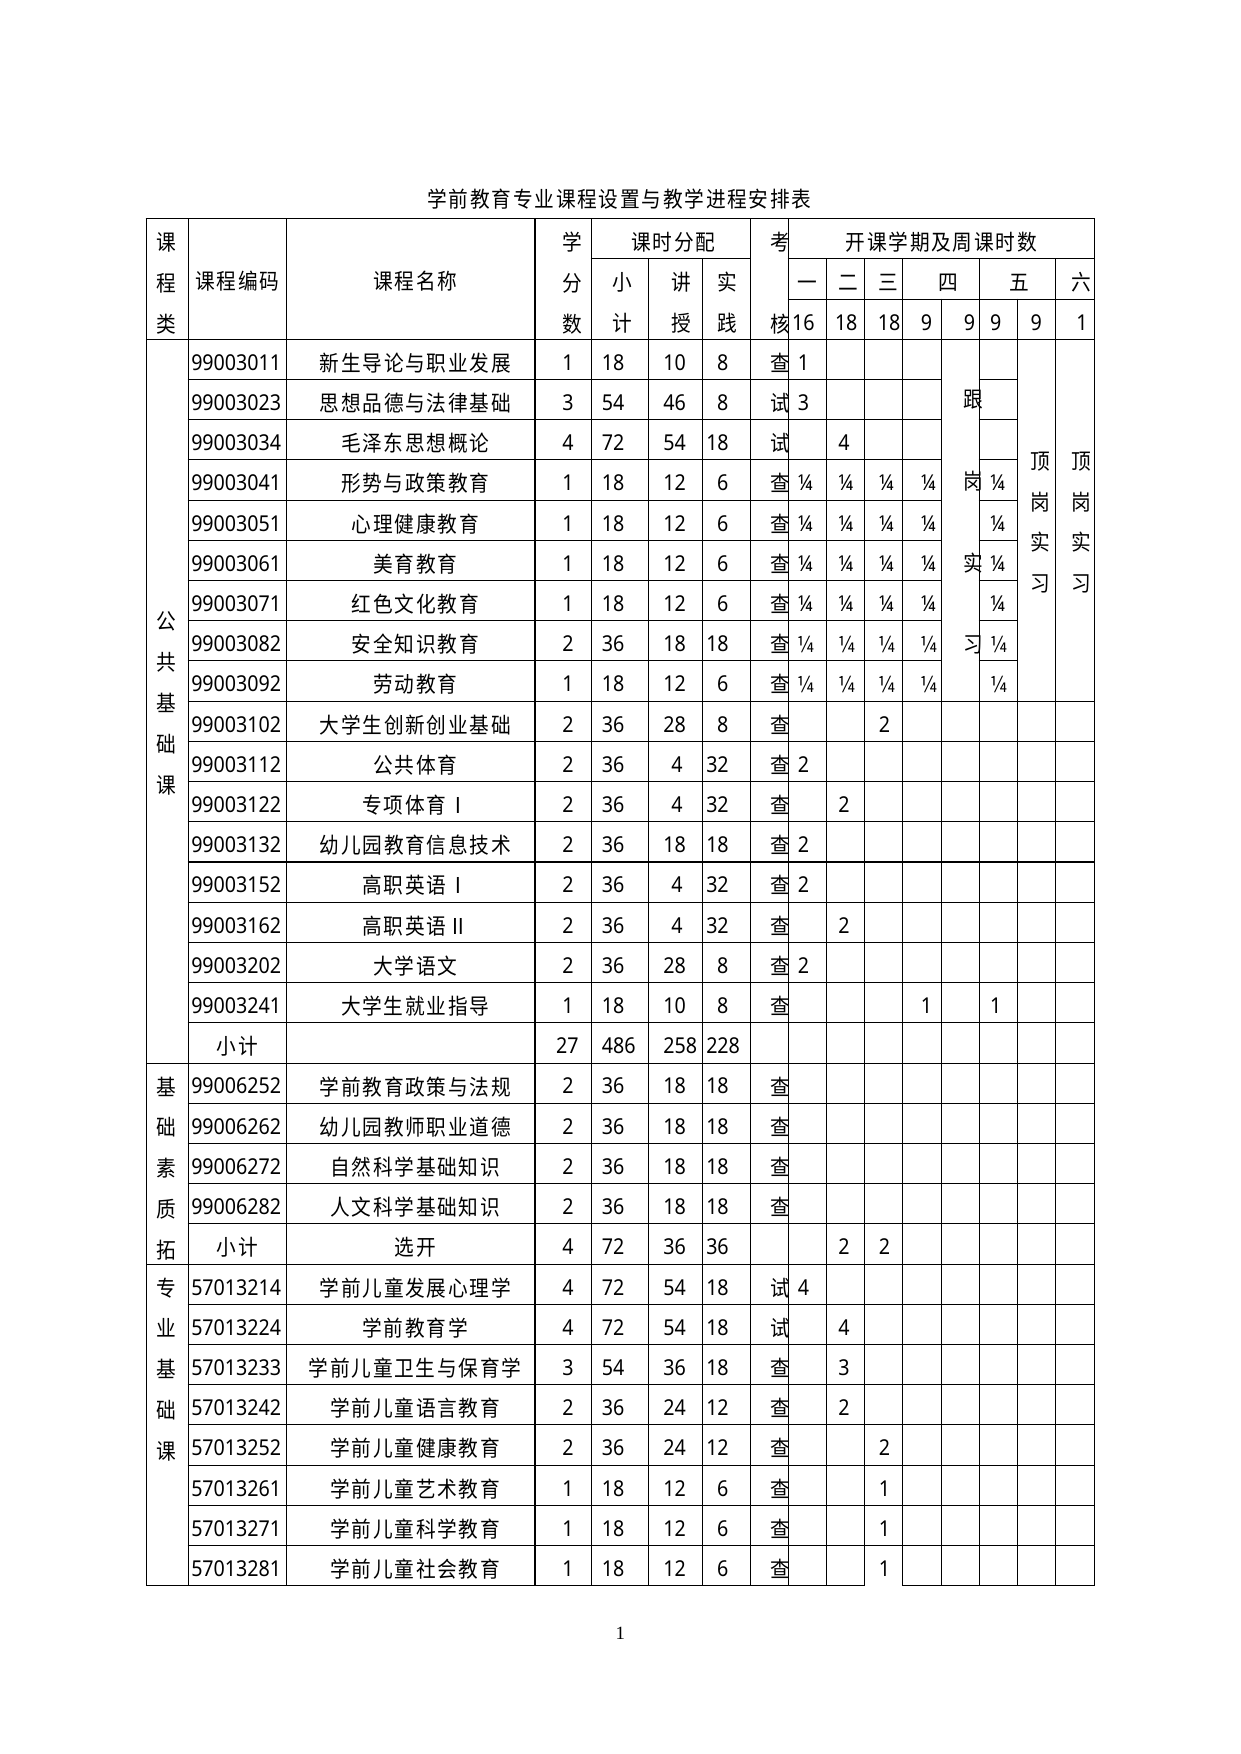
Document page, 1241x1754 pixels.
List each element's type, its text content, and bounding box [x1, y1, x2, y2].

table_cell 18 [649, 1184, 702, 1223]
table_cell [789, 903, 826, 942]
table_cell 57013233 [189, 1345, 286, 1384]
table_cell 大学生创新创业基础 [287, 702, 534, 741]
table_cell [1056, 702, 1094, 741]
table_cell 2 [536, 943, 591, 982]
table_cell [789, 1546, 826, 1585]
table_cell [827, 380, 864, 419]
table_cell [827, 863, 864, 902]
table_cell 18 [649, 1104, 702, 1143]
table_cell 五 [980, 259, 1055, 298]
table_cell [980, 1265, 1017, 1304]
table_cell [942, 1023, 979, 1062]
table_header 课程编码 [189, 219, 286, 339]
table_cell 基 础 素 质 拓 展 课 [147, 1064, 188, 1263]
table_cell 18 [703, 420, 750, 459]
table_cell 1 [865, 1466, 902, 1505]
table_cell ¼ [827, 460, 864, 499]
table_cell [827, 340, 864, 379]
table_cell 18 [592, 1546, 648, 1585]
table_cell 2 [536, 863, 591, 902]
table_cell 99006272 [189, 1144, 286, 1183]
table_cell ¼ [903, 621, 941, 660]
table_cell 57013261 [189, 1466, 286, 1505]
table_cell 2 [536, 822, 591, 861]
table_cell 36 [592, 1425, 648, 1464]
table_cell ¼ [827, 661, 864, 701]
table_cell [942, 1265, 979, 1304]
table_cell 试 [751, 420, 788, 459]
table_cell ¼ [827, 501, 864, 540]
table_cell [980, 1144, 1017, 1183]
table_cell [980, 782, 1017, 821]
table_cell 12 [649, 661, 702, 701]
table_cell [1018, 1104, 1055, 1143]
table_cell 24 [649, 1425, 702, 1464]
table_cell 小计 [189, 1023, 286, 1062]
table_cell 258 [649, 1023, 702, 1062]
table_cell [980, 943, 1017, 982]
table_cell 查 [751, 661, 788, 701]
table_cell [827, 742, 864, 781]
table_cell 2 [865, 1425, 902, 1464]
table_cell 大学生就业指导 [287, 983, 534, 1022]
table_cell 公共体育 [287, 742, 534, 781]
table_cell [865, 1345, 902, 1384]
table_cell 99003122 [189, 782, 286, 821]
table_cell 3 [789, 380, 826, 419]
table_cell 99003071 [189, 581, 286, 620]
table_cell 18 [703, 1265, 750, 1304]
table_cell [1018, 943, 1055, 982]
table_cell 美育教育 [287, 541, 534, 580]
table_cell [1018, 1345, 1055, 1384]
table_cell 6 [703, 1506, 750, 1545]
table_cell 1 [536, 460, 591, 499]
table_cell [1056, 1064, 1094, 1103]
table_cell 试 [751, 1305, 788, 1344]
table_cell [1056, 1546, 1094, 1585]
table_cell 6 [703, 1546, 750, 1585]
table_cell [903, 782, 941, 821]
table_cell 18 [649, 822, 702, 861]
table_cell 幼儿园教师职业道德 [287, 1104, 534, 1143]
table_cell ¼ [789, 501, 826, 540]
table_cell 查 [751, 340, 788, 379]
table_cell 劳动教育 [287, 661, 534, 701]
table_cell 36 [592, 742, 648, 781]
table_cell 1 [980, 983, 1017, 1022]
table_cell 18 [703, 1345, 750, 1384]
table_cell [1056, 1224, 1094, 1263]
table_cell 18 [1056, 300, 1094, 339]
table_cell 查 [751, 822, 788, 861]
table_cell 18 [703, 1144, 750, 1183]
table_cell 99006252 [189, 1064, 286, 1103]
table_cell [1018, 742, 1055, 781]
table_cell 学前儿童卫生与保育学 [287, 1345, 534, 1384]
table_cell 18 [703, 1064, 750, 1103]
table_cell 查 [751, 1546, 788, 1585]
table_cell ¼ [789, 460, 826, 499]
table_cell 46 [649, 380, 702, 419]
table_cell 查 [751, 1184, 788, 1223]
table_cell 一 [789, 259, 826, 298]
table_cell 4 [789, 1265, 826, 1304]
table_cell 3 [536, 380, 591, 419]
table_cell [980, 1506, 1017, 1545]
table_cell [865, 943, 902, 982]
table_cell [865, 903, 902, 942]
table_cell 自然科学基础知识 [287, 1144, 534, 1183]
table_cell [942, 822, 979, 861]
table_header 课 程 类 别 [147, 219, 188, 339]
table_cell 小 计 [592, 259, 648, 339]
table_cell 2 [865, 702, 902, 741]
table_cell 18 [592, 1506, 648, 1545]
table_cell 1 [536, 501, 591, 540]
table_cell 18 [703, 1104, 750, 1143]
table_cell [1056, 1104, 1094, 1143]
table_cell [789, 1425, 826, 1464]
table_cell ¼ [827, 621, 864, 660]
table_cell 72 [592, 1224, 648, 1263]
table_cell 1 [536, 541, 591, 580]
table_cell 36 [592, 782, 648, 821]
table_cell ¼ [903, 581, 941, 620]
text 学前教育专业课程设置与教学进程安排表 [148, 177, 1092, 218]
table_cell 18 [649, 1144, 702, 1183]
table_cell [980, 903, 1017, 942]
table_cell 六 [1056, 259, 1094, 298]
table_cell [903, 822, 941, 861]
table_cell [903, 1305, 941, 1344]
table_cell [1056, 1305, 1094, 1344]
table_cell 学前教育政策与法规 [287, 1064, 534, 1103]
table_cell 99003102 [189, 702, 286, 741]
table_cell [980, 420, 1017, 459]
table_cell 1 [536, 1466, 591, 1505]
table_cell ¼ [865, 661, 902, 701]
table_cell [903, 420, 941, 459]
table_cell 查 [751, 943, 788, 982]
table_cell [1018, 1144, 1055, 1183]
table_cell 54 [649, 1265, 702, 1304]
table_cell 查 [751, 1506, 788, 1545]
table_cell 12 [649, 581, 702, 620]
table_cell 2 [789, 742, 826, 781]
table_cell 228 [703, 1023, 750, 1062]
table_cell 28 [649, 702, 702, 741]
table_cell [865, 822, 902, 861]
table_cell [865, 742, 902, 781]
table_cell [1056, 1506, 1094, 1545]
table_cell 小计 [189, 1224, 286, 1263]
table_cell 1 [903, 983, 941, 1022]
table_cell 36 [703, 1224, 750, 1263]
table_cell 2 [789, 943, 826, 982]
table_cell 2 [827, 1224, 864, 1263]
table_cell 99003162 [189, 903, 286, 942]
table_cell 36 [592, 1385, 648, 1424]
table_cell [789, 782, 826, 821]
table_cell 4 [649, 782, 702, 821]
table_cell [942, 1064, 979, 1103]
table_cell [1056, 863, 1094, 902]
table_cell 思想品德与法律基础 [287, 380, 534, 419]
table_cell 99003041 [189, 460, 286, 499]
table_cell ¼ [865, 621, 902, 660]
table_cell 10 [649, 340, 702, 379]
table_cell 2 [789, 863, 826, 902]
table_cell [789, 1466, 826, 1505]
table_cell 学前儿童科学教育 [287, 1506, 534, 1545]
table_cell [751, 1224, 788, 1263]
table_cell [942, 1184, 979, 1223]
table_cell 18 [865, 300, 902, 339]
table_cell 36 [592, 621, 648, 660]
table_cell 12 [649, 1466, 702, 1505]
table_cell 专项体育Ⅰ [287, 782, 534, 821]
table_cell [1056, 1466, 1094, 1505]
table_cell [789, 983, 826, 1022]
table_cell ¼ [980, 460, 1017, 499]
table_cell [980, 742, 1017, 781]
table_cell 18 [703, 822, 750, 861]
table_cell [751, 1023, 788, 1062]
table_header 课程名称 [287, 219, 534, 339]
table_cell 54 [649, 1305, 702, 1344]
table_cell [789, 1305, 826, 1344]
table_cell 28 [649, 943, 702, 982]
table_cell 2 [789, 822, 826, 861]
table_cell [903, 1184, 941, 1223]
table_cell [980, 380, 1017, 419]
table_cell [865, 380, 902, 419]
table_cell 查 [751, 983, 788, 1022]
table_cell [827, 1425, 864, 1464]
table_cell 查 [751, 1064, 788, 1103]
table_cell [865, 782, 902, 821]
table_cell 专 业 基 础 课 [147, 1265, 188, 1585]
table_cell 实 践 [703, 259, 750, 339]
table_cell 54 [592, 1345, 648, 1384]
table_cell 57013271 [189, 1506, 286, 1545]
table_cell [789, 1506, 826, 1545]
table_cell 18 [703, 621, 750, 660]
table_cell ¼ [789, 541, 826, 580]
table_cell [942, 1345, 979, 1384]
table_cell [942, 863, 979, 902]
table_cell ¼ [865, 581, 902, 620]
table_header 学 分 数 [536, 219, 591, 339]
table_cell 27 [536, 1023, 591, 1062]
table_cell [827, 1023, 864, 1062]
table_cell 18 [592, 541, 648, 580]
table_cell ¼ [980, 501, 1017, 540]
table_cell 查 [751, 1104, 788, 1143]
table_cell [827, 1546, 864, 1585]
table_cell 4 [536, 1224, 591, 1263]
table_cell [980, 1385, 1017, 1424]
table_cell [865, 420, 902, 459]
table_cell 2 [536, 1385, 591, 1424]
table_cell 6 [703, 501, 750, 540]
table_cell [827, 1466, 864, 1505]
table_cell 57013224 [189, 1305, 286, 1344]
table_cell 57013252 [189, 1425, 286, 1464]
table_cell [1056, 1184, 1094, 1223]
table_cell 4 [536, 1305, 591, 1344]
table_header 考 核 方 式 [751, 219, 788, 339]
table_cell 18 [703, 1305, 750, 1344]
table_cell [903, 1345, 941, 1384]
table_cell 4 [649, 742, 702, 781]
table_cell [942, 1224, 979, 1263]
table_cell [1056, 822, 1094, 861]
table_cell 486 [592, 1023, 648, 1062]
table_cell 8 [703, 340, 750, 379]
table_cell 32 [703, 903, 750, 942]
table_cell 99003082 [189, 621, 286, 660]
table_cell 新生导论与职业发展 [287, 340, 534, 379]
table_cell 18 [592, 460, 648, 499]
table_cell 18 [827, 300, 864, 339]
table_cell 2 [827, 903, 864, 942]
table_cell 12 [649, 1546, 702, 1585]
table_cell 2 [536, 621, 591, 660]
table_cell 2 [536, 702, 591, 741]
table_header 开课学期及周课时数 [789, 219, 1094, 258]
table_cell 1 [536, 983, 591, 1022]
table_cell 99003132 [189, 822, 286, 861]
table_cell [827, 1064, 864, 1103]
table_cell 99003092 [189, 661, 286, 701]
table_cell [942, 983, 979, 1022]
table_cell [942, 903, 979, 942]
table_cell [903, 863, 941, 902]
table_cell 9 [980, 300, 1017, 339]
table_cell [903, 1466, 941, 1505]
table_cell [980, 1425, 1017, 1464]
table_cell 8 [703, 380, 750, 419]
table_cell 查 [751, 1466, 788, 1505]
table_cell [1018, 1506, 1055, 1545]
table_cell [789, 1345, 826, 1384]
table_cell ¼ [903, 661, 941, 701]
table_cell [1018, 1184, 1055, 1223]
table_cell 18 [703, 1184, 750, 1223]
table_cell [1018, 1265, 1055, 1304]
table_cell ¼ [980, 621, 1017, 660]
table_cell [942, 1385, 979, 1424]
table_cell 试 [751, 1265, 788, 1304]
table_cell [980, 340, 1017, 379]
table_cell 57013281 [189, 1546, 286, 1585]
table_cell [1018, 1385, 1055, 1424]
table_cell 查 [751, 621, 788, 660]
table_cell 32 [703, 782, 750, 821]
table_cell [1018, 903, 1055, 942]
table_cell 12 [703, 1385, 750, 1424]
table_cell 学前儿童社会教育 [287, 1546, 534, 1585]
table_cell 36 [649, 1345, 702, 1384]
table_cell 18 [649, 621, 702, 660]
table_cell 查 [751, 702, 788, 741]
table_cell 1 [789, 340, 826, 379]
table_cell [827, 983, 864, 1022]
table_cell [980, 1023, 1017, 1062]
table_cell [980, 1466, 1017, 1505]
table_cell 毛泽东思想概论 [287, 420, 534, 459]
table_cell 36 [592, 1104, 648, 1143]
table_cell 高职英语Ⅰ [287, 863, 534, 902]
table_cell 99006262 [189, 1104, 286, 1143]
table_cell [942, 943, 979, 982]
table_cell [942, 1546, 979, 1585]
table_cell [827, 1265, 864, 1304]
table_cell [903, 702, 941, 741]
table_cell 12 [649, 501, 702, 540]
table_cell [1056, 742, 1094, 781]
table_cell 99003023 [189, 380, 286, 419]
table_cell 9 [903, 300, 941, 339]
table_cell [980, 1224, 1017, 1263]
table_cell 学前儿童健康教育 [287, 1425, 534, 1464]
table_cell [942, 1144, 979, 1183]
table_cell [789, 1023, 826, 1062]
table_cell 99006282 [189, 1184, 286, 1223]
table_cell 36 [592, 863, 648, 902]
table_cell [942, 702, 979, 741]
table_cell [903, 1104, 941, 1143]
table_cell [980, 702, 1017, 741]
table_cell 12 [703, 1425, 750, 1464]
table_cell ¼ [865, 460, 902, 499]
table_cell 2 [536, 1104, 591, 1143]
table_cell 大学语文 [287, 943, 534, 982]
table_cell [903, 903, 941, 942]
table_cell [942, 742, 979, 781]
table_cell 1 [536, 1546, 591, 1585]
table_cell [980, 1305, 1017, 1344]
table_cell [1056, 782, 1094, 821]
table_cell 红色文化教育 [287, 581, 534, 620]
table_cell [827, 1184, 864, 1223]
table_cell 1 [865, 1506, 902, 1545]
table_cell [865, 983, 902, 1022]
table_cell 4 [827, 420, 864, 459]
table_cell 72 [592, 1265, 648, 1304]
table_cell 学前儿童艺术教育 [287, 1466, 534, 1505]
table_cell [1056, 1144, 1094, 1183]
table_cell 查 [751, 1345, 788, 1384]
table_cell [942, 1506, 979, 1545]
table_cell 6 [703, 541, 750, 580]
table_cell 54 [592, 380, 648, 419]
table_cell 36 [592, 1184, 648, 1223]
table_cell 57013214 [189, 1265, 286, 1304]
table_cell 32 [703, 742, 750, 781]
table_cell 99003011 [189, 340, 286, 379]
table_cell 36 [592, 1144, 648, 1183]
table_cell 8 [703, 943, 750, 982]
table_cell 99003152 [189, 863, 286, 902]
table_cell [980, 1104, 1017, 1143]
table_cell 36 [592, 822, 648, 861]
table_cell [980, 863, 1017, 902]
table_cell 99003202 [189, 943, 286, 982]
table_cell 安全知识教育 [287, 621, 534, 660]
table_cell [865, 1023, 902, 1062]
table_cell [789, 1144, 826, 1183]
table_cell 2 [536, 903, 591, 942]
table_cell 心理健康教育 [287, 501, 534, 540]
table_cell ¼ [980, 581, 1017, 620]
table_cell [827, 1104, 864, 1143]
table_cell [1056, 1023, 1094, 1062]
table_cell [980, 1546, 1017, 1585]
table_cell 查 [751, 742, 788, 781]
table_cell [1056, 1345, 1094, 1384]
table_cell [903, 1023, 941, 1062]
table_cell [865, 1184, 902, 1223]
table_cell [1018, 1224, 1055, 1263]
table_cell 查 [751, 581, 788, 620]
table_cell [1056, 1425, 1094, 1464]
table_cell 2 [865, 1224, 902, 1263]
table_cell 54 [649, 420, 702, 459]
table_cell 1 [536, 1506, 591, 1545]
table_cell 四 [903, 259, 979, 298]
table_cell 1 [536, 661, 591, 701]
table_cell [980, 822, 1017, 861]
table_cell 99003241 [189, 983, 286, 1022]
table_cell [903, 742, 941, 781]
table_cell ¼ [789, 621, 826, 660]
table_cell [903, 1546, 941, 1585]
table_cell [903, 1425, 941, 1464]
table_cell 2 [536, 782, 591, 821]
table_cell 24 [649, 1385, 702, 1424]
table_cell [903, 1506, 941, 1545]
table_cell 8 [703, 983, 750, 1022]
table_cell [789, 1104, 826, 1143]
table_cell [903, 1265, 941, 1304]
table_cell [865, 1385, 902, 1424]
table_cell [827, 822, 864, 861]
table_cell 18 [592, 340, 648, 379]
table_cell [903, 380, 941, 419]
table_cell [789, 1224, 826, 1263]
table_cell 选开 [287, 1224, 534, 1263]
table_cell ¼ [903, 460, 941, 499]
table_cell 18 [649, 1064, 702, 1103]
table_cell ¼ [865, 541, 902, 580]
table_cell 学前儿童发展心理学 [287, 1265, 534, 1304]
table_cell ¼ [980, 661, 1017, 701]
table_cell [942, 1466, 979, 1505]
table_cell 6 [703, 581, 750, 620]
table_cell 2 [536, 742, 591, 781]
table_cell 3 [536, 1345, 591, 1384]
table_cell 查 [751, 460, 788, 499]
table_cell [903, 1224, 941, 1263]
table_cell 9 [942, 300, 979, 339]
table_cell ¼ [789, 581, 826, 620]
table_cell 试 [751, 380, 788, 419]
table_cell [903, 1064, 941, 1103]
table_cell [1018, 1466, 1055, 1505]
table_cell [980, 1345, 1017, 1384]
table_cell 9 [1018, 300, 1055, 339]
table_cell 2 [536, 1144, 591, 1183]
table_cell 18 [592, 501, 648, 540]
table_cell [1056, 983, 1094, 1022]
table_cell 99003034 [189, 420, 286, 459]
table_cell 16 [789, 300, 826, 339]
table_cell 57013242 [189, 1385, 286, 1424]
table_cell ¼ [789, 661, 826, 701]
table_cell [942, 1305, 979, 1344]
table_cell [1056, 943, 1094, 982]
table_cell 8 [703, 702, 750, 741]
table_cell 学前教育学 [287, 1305, 534, 1344]
table_cell 4 [649, 903, 702, 942]
table_cell [865, 863, 902, 902]
table_cell 人文科学基础知识 [287, 1184, 534, 1223]
table_cell 4 [536, 420, 591, 459]
table_cell [942, 1425, 979, 1464]
table_cell ¼ [980, 541, 1017, 580]
table_cell 二 [827, 259, 864, 298]
table_cell 2 [536, 1184, 591, 1223]
table_cell 36 [649, 1224, 702, 1263]
table_cell [789, 420, 826, 459]
table_cell ¼ [903, 541, 941, 580]
table_cell [1018, 782, 1055, 821]
table_cell 1 [536, 581, 591, 620]
table_cell [942, 1104, 979, 1143]
table_cell ¼ [827, 541, 864, 580]
table_cell 6 [703, 460, 750, 499]
table_cell [903, 1385, 941, 1424]
table_cell [865, 340, 902, 379]
table_header 课时分配 [592, 219, 750, 258]
table_cell 6 [703, 1466, 750, 1505]
table_cell [1018, 1546, 1055, 1585]
table_cell [980, 1064, 1017, 1103]
table_cell 形势与政策教育 [287, 460, 534, 499]
table_cell 查 [751, 903, 788, 942]
table_cell 18 [592, 661, 648, 701]
table_cell [865, 1265, 902, 1304]
table_cell 1 [536, 340, 591, 379]
table_cell 36 [592, 702, 648, 741]
table_cell [1056, 903, 1094, 942]
table_cell 4 [536, 1265, 591, 1304]
table_cell [789, 1064, 826, 1103]
table_cell 12 [649, 1506, 702, 1545]
table_cell 3 [827, 1345, 864, 1384]
table_cell 查 [751, 863, 788, 902]
table_cell 36 [592, 903, 648, 942]
table_cell [1018, 1305, 1055, 1344]
table_cell [1018, 1023, 1055, 1062]
table_cell 2 [827, 1385, 864, 1424]
table_cell [1056, 1385, 1094, 1424]
table_cell 公 共 基 础 课 [147, 340, 188, 1062]
table_cell [865, 1144, 902, 1183]
table_cell 查 [751, 782, 788, 821]
table_cell 顶 岗 实 习 [1018, 340, 1055, 701]
table_cell ¼ [865, 501, 902, 540]
table_cell [1018, 983, 1055, 1022]
table_cell 幼儿园教育信息技术 [287, 822, 534, 861]
table_cell 72 [592, 1305, 648, 1344]
table_cell 36 [592, 943, 648, 982]
table_cell 三 [865, 259, 902, 298]
table_cell ¼ [827, 581, 864, 620]
table_cell 18 [592, 983, 648, 1022]
table_cell [827, 943, 864, 982]
table_cell [1018, 1064, 1055, 1103]
table_cell [827, 702, 864, 741]
table_cell 顶 岗 实 习 [1056, 340, 1094, 701]
table_cell [903, 943, 941, 982]
table_cell 2 [536, 1425, 591, 1464]
table_cell [827, 1506, 864, 1545]
table_cell 12 [649, 541, 702, 580]
table_cell 高职英语Ⅱ [287, 903, 534, 942]
table_cell [903, 340, 941, 379]
table_cell 1 [865, 1546, 902, 1585]
table_cell [865, 1305, 902, 1344]
table_cell [287, 1023, 534, 1062]
table_cell [865, 1064, 902, 1103]
table_cell ¼ [903, 501, 941, 540]
table_cell 72 [592, 420, 648, 459]
table_cell 查 [751, 1385, 788, 1424]
table_cell 查 [751, 501, 788, 540]
table_cell 2 [536, 1064, 591, 1103]
table_cell [827, 1144, 864, 1183]
table_cell [942, 782, 979, 821]
table_cell [980, 1184, 1017, 1223]
table_cell [1018, 702, 1055, 741]
table_cell [1056, 1265, 1094, 1304]
table_cell [789, 1385, 826, 1424]
table_cell 2 [827, 782, 864, 821]
table_cell 查 [751, 541, 788, 580]
table_cell [789, 1184, 826, 1223]
table_cell 99003061 [189, 541, 286, 580]
table_cell 4 [649, 863, 702, 902]
table_cell [789, 702, 826, 741]
table_cell 18 [592, 581, 648, 620]
table_cell 99003051 [189, 501, 286, 540]
table_cell 36 [592, 1064, 648, 1103]
table_cell 查 [751, 1144, 788, 1183]
table_cell 6 [703, 661, 750, 701]
table_cell 查 [751, 1425, 788, 1464]
table_cell 99003112 [189, 742, 286, 781]
table_cell 12 [649, 460, 702, 499]
table_cell 4 [827, 1305, 864, 1344]
table_cell [865, 1104, 902, 1143]
table_cell 18 [592, 1466, 648, 1505]
table_cell 讲 授 [649, 259, 702, 339]
table_cell 32 [703, 863, 750, 902]
table_cell [1018, 822, 1055, 861]
table_cell [1018, 1425, 1055, 1464]
table_cell 学前儿童语言教育 [287, 1385, 534, 1424]
table_cell [903, 1144, 941, 1183]
table_cell [1018, 863, 1055, 902]
table_cell 10 [649, 983, 702, 1022]
table_cell 跟 岗 实 习 [942, 340, 979, 701]
